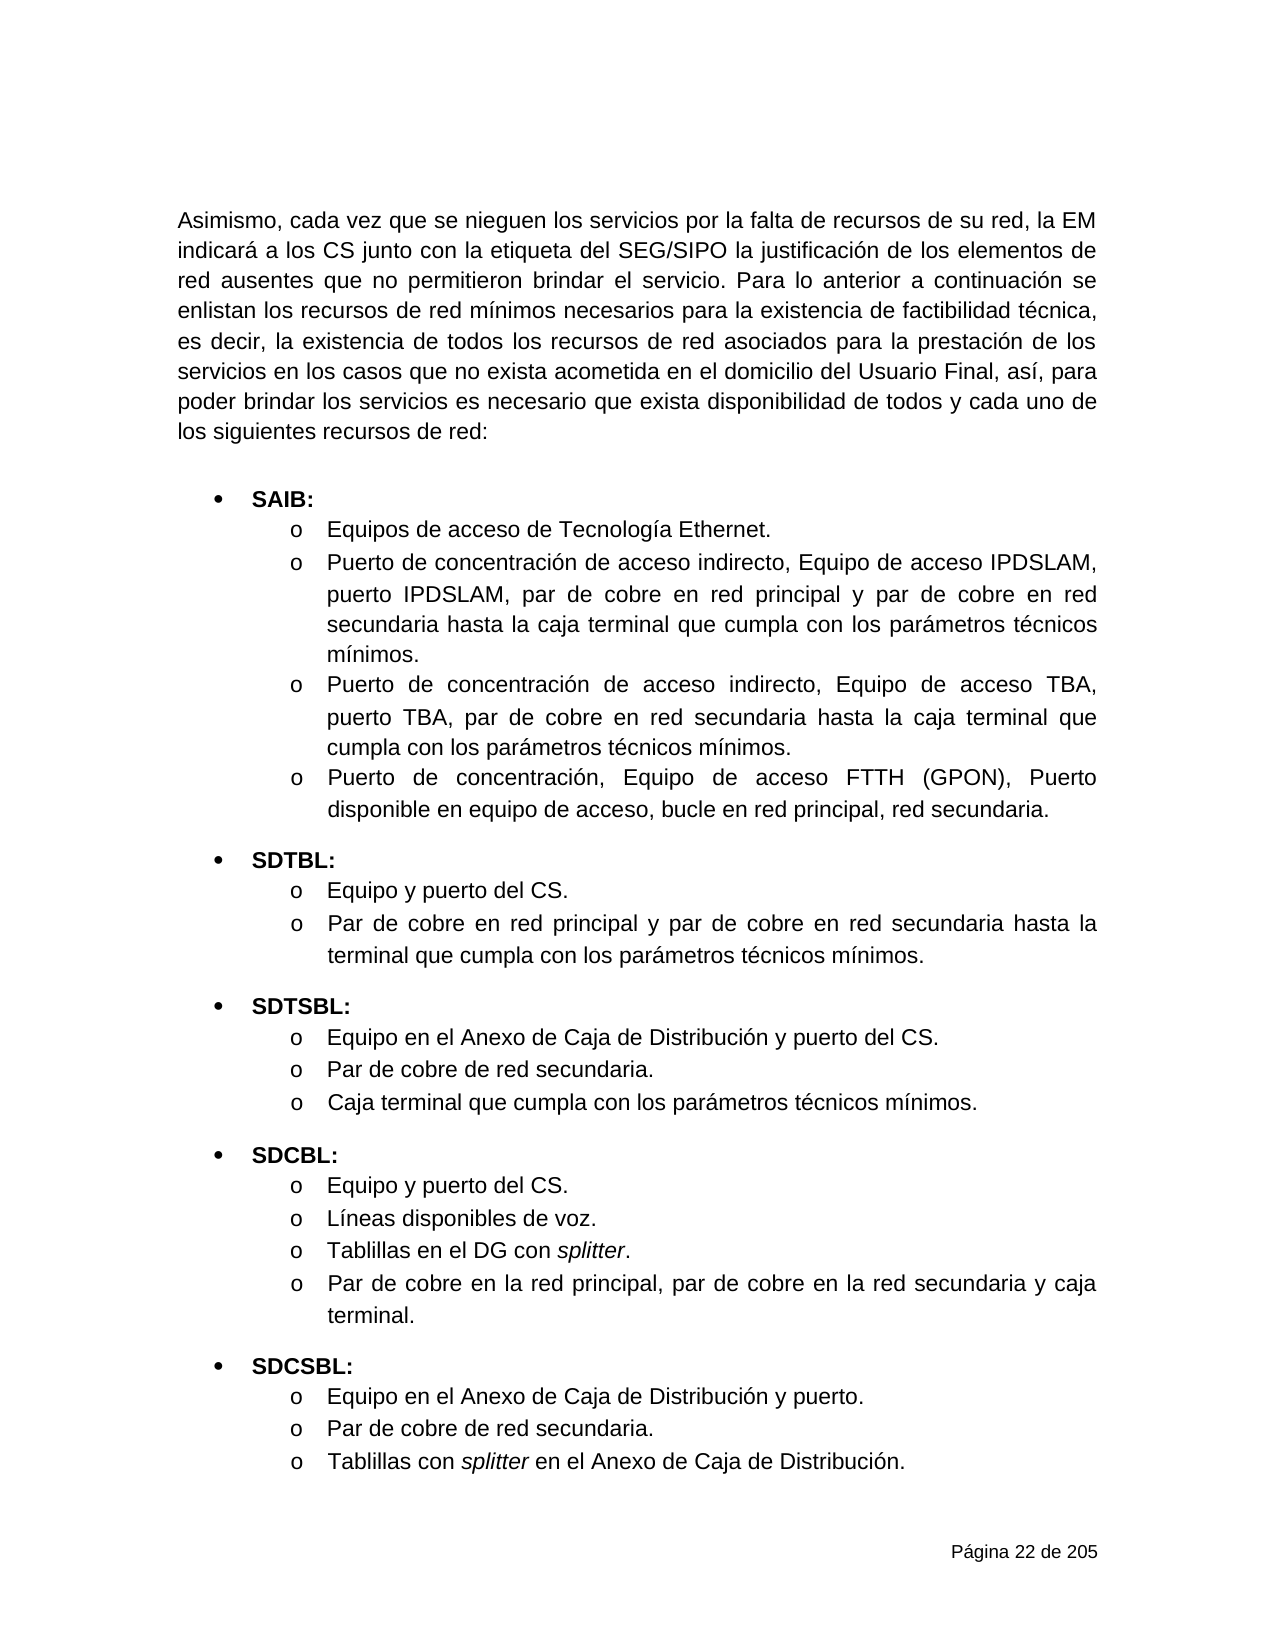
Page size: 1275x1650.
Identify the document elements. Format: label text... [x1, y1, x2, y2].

list SAIB: [214, 486, 1098, 512]
list SDCSBL: [214, 1353, 1098, 1379]
list Caja terminal que cumpla con los parámetros técnicos mínimos. [290, 1088, 1098, 1117]
list Equipos de acceso de Tecnología Ethernet. [289, 516, 1098, 544]
list Puerto de concentración de acceso indirecto, Equipo de acceso TBA, puerto TBA, par de cobre en red secundaria hasta la caja terminal que cumpla con los parámetros técnicos mínimos. [289, 671, 1098, 760]
list Equipo en el Anexo de Caja de Distribución y puerto. [289, 1383, 1098, 1411]
list Tablillas con splitter en el Anexo de Caja de Distribución. [290, 1448, 1098, 1476]
list Par de cobre de red secundaria. [289, 1415, 1098, 1444]
text Asimismo, cada vez que se nieguen los servicios por la falta de recursos de su red, la EM indicará a los CS junto con la etiqueta del SEG/SIPO la justificación de los elementos de red ausentes que no permitieron brindar el servicio. Para lo anterior a continuación se enlistan los recursos de red mínimos necesarios para la existencia de factibilidad técnica, es decir, la existencia de todos los recursos de red asociados para la prestación de los servicios en los casos que no exista acometida en el domicilio del Usuario Final, así, para poder brindar los servicios es necesario que exista disponibilidad de todos y cada uno de los siguientes recursos de red: [177, 207, 1098, 444]
list Par de cobre en la red principal, par de cobre en la red secundaria y caja terminal. [290, 1269, 1098, 1328]
list Líneas disponibles de voz. [289, 1204, 1098, 1233]
list Tablillas en el DG con splitter. [289, 1237, 1098, 1265]
list Equipo en el Anexo de Caja de Distribución y puerto del CS. [289, 1023, 1098, 1052]
list SDCBL: [214, 1142, 1098, 1168]
list Puerto de concentración, Equipo de acceso FTTH (GPON), Puerto disponible en equipo de acceso, bucle en red principal, red secundaria. [290, 764, 1098, 823]
list Equipo y puerto del CS. [289, 877, 1098, 906]
list Par de cobre en red principal y par de cobre en red secundaria hasta la terminal que cumpla con los parámetros técnicos mínimos. [290, 910, 1098, 968]
list SDTBL: [214, 847, 1098, 874]
list Equipo y puerto del CS. [289, 1172, 1098, 1200]
list SDTSBL: [214, 993, 1098, 1019]
list Puerto de concentración de acceso indirecto, Equipo de acceso IPDSLAM, puerto IPDSLAM, par de cobre en red principal y par de cobre en red secundaria hasta la caja terminal que cumpla con los parámetros técnicos mínimos. [289, 549, 1098, 668]
list Par de cobre de red secundaria. [289, 1056, 1098, 1084]
